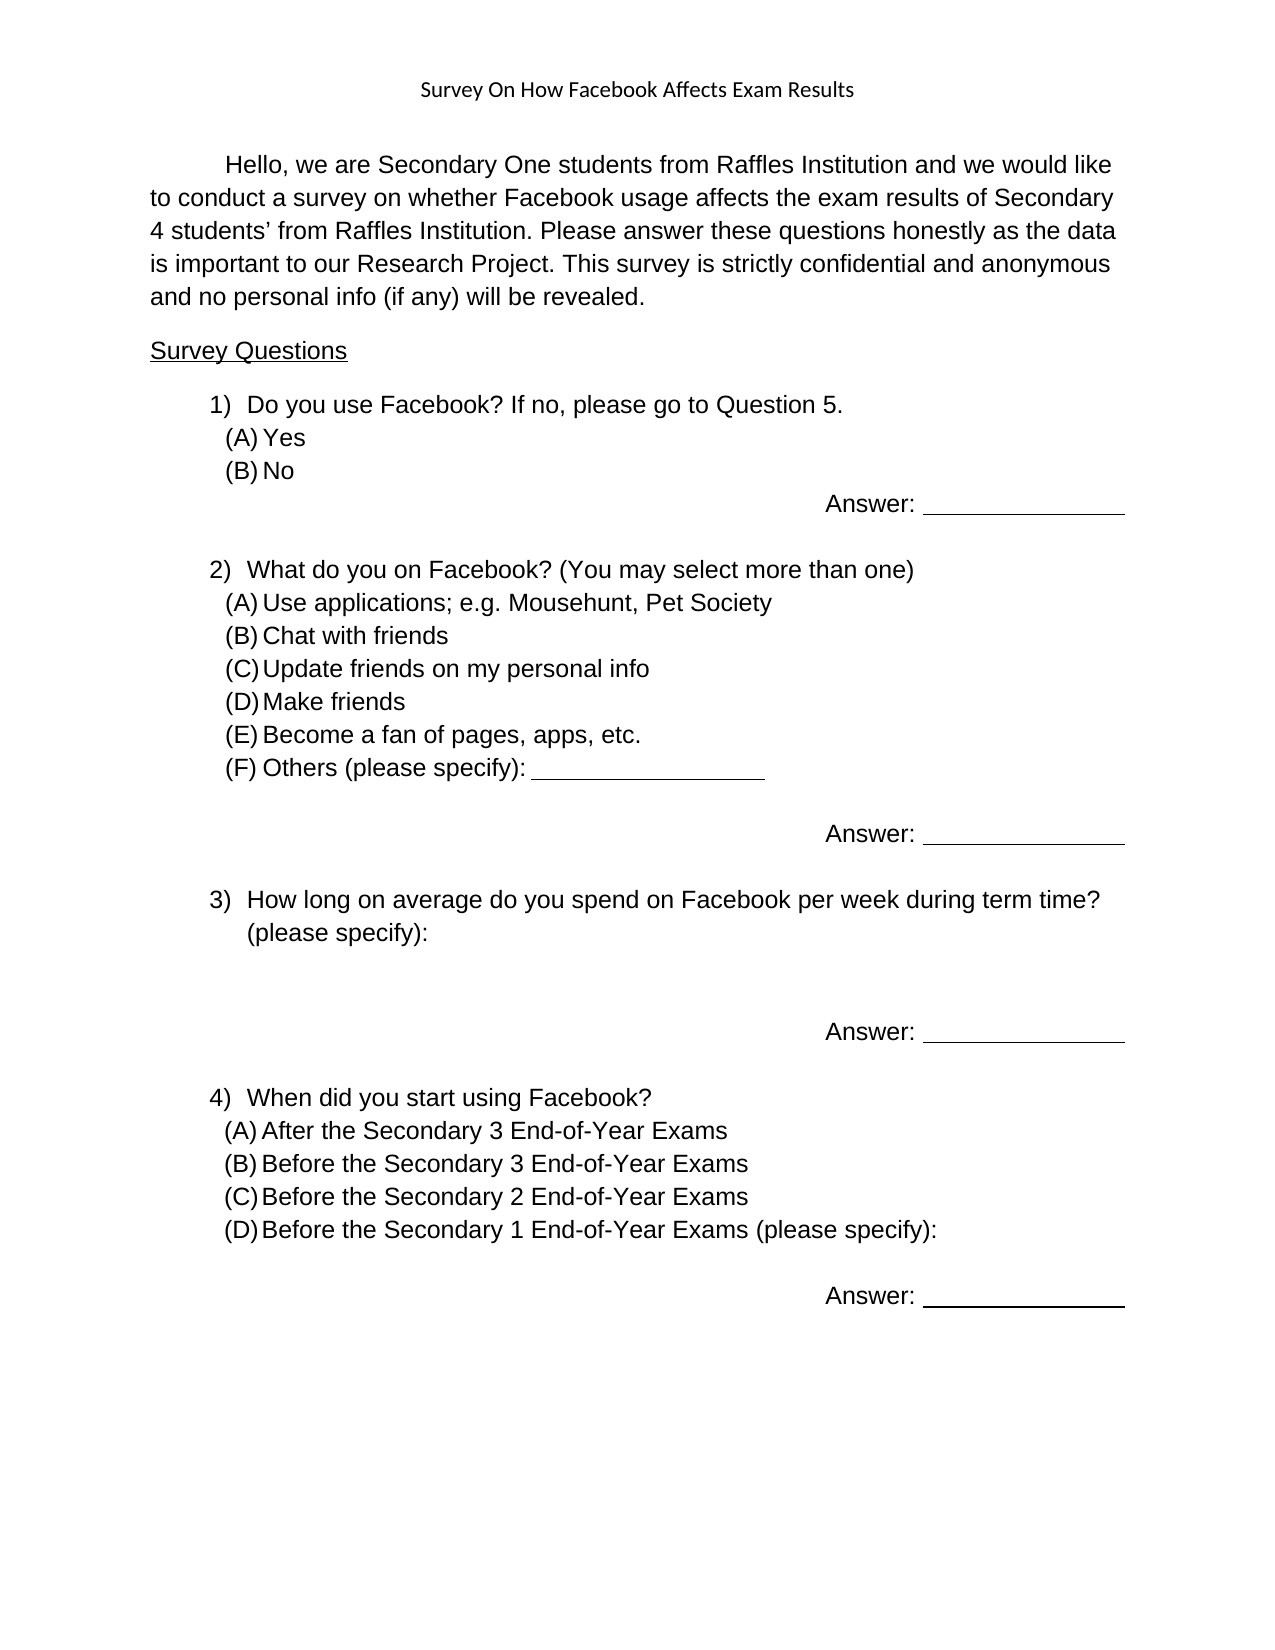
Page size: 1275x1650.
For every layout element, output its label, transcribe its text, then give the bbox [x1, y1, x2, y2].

list Others (please specify): [225, 753, 1125, 782]
list Do you use Facebook? If no, please go to Question 5. [209, 390, 1125, 418]
list Become a fan of pages, apps, etc. [225, 720, 1125, 749]
list What do you on Facebook? (You may select more than one) [209, 555, 1125, 584]
text Hello, we are Secondary One students from Raffles Institution and we would like to conduct a survey on whether Facebook usage affects the exam results of Secondary 4 students’ from Raffles Institution. Please answer these questions honestly as the data is important to our Research Project. This survey is strictly confidential and anonymous and no personal info (if any) will be revealed. [150, 150, 1125, 311]
list Answer: [750, 1017, 1125, 1046]
list No [225, 456, 1125, 484]
list When did you start using Facebook? [209, 1083, 1125, 1112]
list Before the Secondary 1 End-of-Year Exams (please specify): [224, 1215, 1125, 1244]
list Yes [225, 423, 1125, 452]
list Before the Secondary 3 End-of-Year Exams [224, 1149, 1125, 1178]
list Before the Secondary 2 End-of-Year Exams [224, 1182, 1125, 1211]
list Answer: [750, 1281, 1125, 1310]
list Answer: [712, 489, 1125, 518]
list After the Secondary 3 End-of-Year Exams [224, 1116, 1125, 1145]
list Answer: [750, 819, 1125, 848]
list How long on average do you spend on Facebook per week during term time?(please specify): [209, 885, 1125, 947]
list Make friends [225, 687, 1125, 716]
list Use applications; e.g. Mousehunt, Pet Society [225, 588, 1125, 617]
list Update friends on my personal info [225, 654, 1125, 683]
text Survey Questions [150, 336, 1125, 365]
list Chat with friends [225, 621, 1125, 650]
